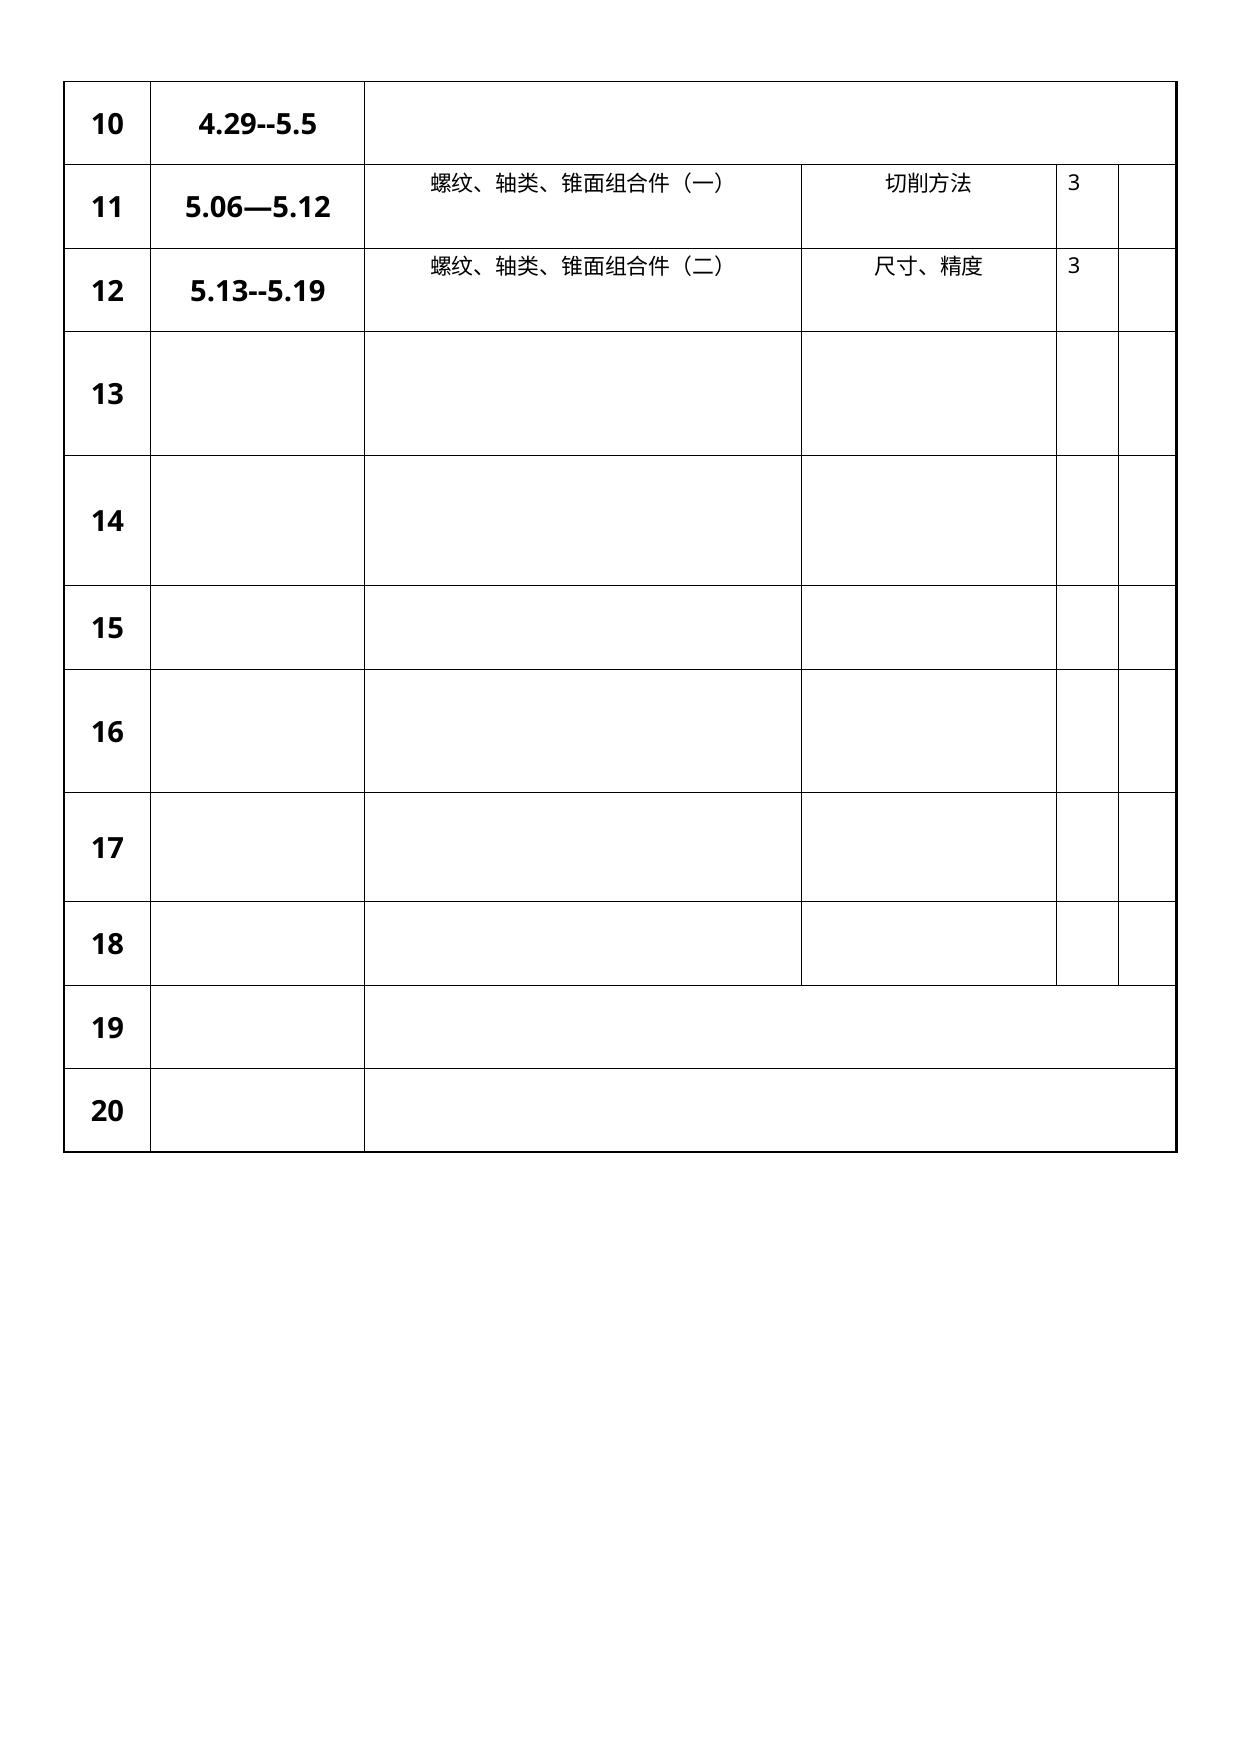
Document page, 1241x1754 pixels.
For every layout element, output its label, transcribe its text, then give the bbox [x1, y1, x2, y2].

table_cell [365, 586, 801, 668]
table_cell [1057, 670, 1118, 792]
table_cell [1057, 332, 1118, 454]
table_cell [802, 586, 1056, 668]
table_cell 11 [65, 165, 150, 248]
table_cell [365, 456, 801, 585]
table_cell [1057, 586, 1118, 668]
table_cell [151, 986, 364, 1068]
table_cell [1119, 793, 1175, 901]
table_cell 12 [65, 249, 150, 331]
table_cell 15 [65, 586, 150, 668]
table_cell [365, 670, 801, 792]
table_cell [365, 332, 801, 454]
table_cell [802, 670, 1056, 792]
table_cell [151, 586, 364, 668]
table_cell [1119, 249, 1175, 331]
table_cell [151, 902, 364, 984]
table_cell 螺纹、轴类、锥面组合件（一） [365, 165, 801, 248]
table_cell [365, 902, 801, 984]
table_cell 19 [65, 986, 150, 1068]
table_cell [365, 986, 1175, 1068]
table_cell [1057, 793, 1118, 901]
table_cell [1119, 332, 1175, 454]
table_cell 切削方法 [802, 165, 1056, 248]
table_cell [802, 456, 1056, 585]
table_cell 18 [65, 902, 150, 984]
table_cell [1119, 165, 1175, 248]
table_cell [1119, 902, 1175, 984]
table_cell 17 [65, 793, 150, 901]
table_cell 14 [65, 456, 150, 585]
table_cell 螺纹、轴类、锥面组合件（二） [365, 249, 801, 331]
table_cell 尺寸、精度 [802, 249, 1056, 331]
table_cell [151, 670, 364, 792]
table_cell [1119, 586, 1175, 668]
table_cell 5.06—5.12 [151, 165, 364, 248]
table_cell [365, 793, 801, 901]
table_cell [802, 793, 1056, 901]
table_cell [151, 793, 364, 901]
table_cell 20 [65, 1069, 150, 1151]
table_cell 10 [65, 82, 150, 164]
table_cell [151, 1069, 364, 1151]
table_cell 16 [65, 670, 150, 792]
table_cell 4.29--5.5 [151, 82, 364, 164]
table_cell 5.13--5.19 [151, 249, 364, 331]
table_cell [151, 456, 364, 585]
table_cell [1119, 670, 1175, 792]
table_cell [1057, 902, 1118, 984]
table_cell [1119, 456, 1175, 585]
table_cell [151, 332, 364, 454]
table_cell [802, 902, 1056, 984]
table_cell 3 [1057, 249, 1118, 331]
table_cell 13 [65, 332, 150, 454]
table_cell [1057, 456, 1118, 585]
table_cell [365, 82, 1175, 164]
table_cell 3 [1057, 165, 1118, 248]
table_cell [365, 1069, 1175, 1151]
table_cell [802, 332, 1056, 454]
